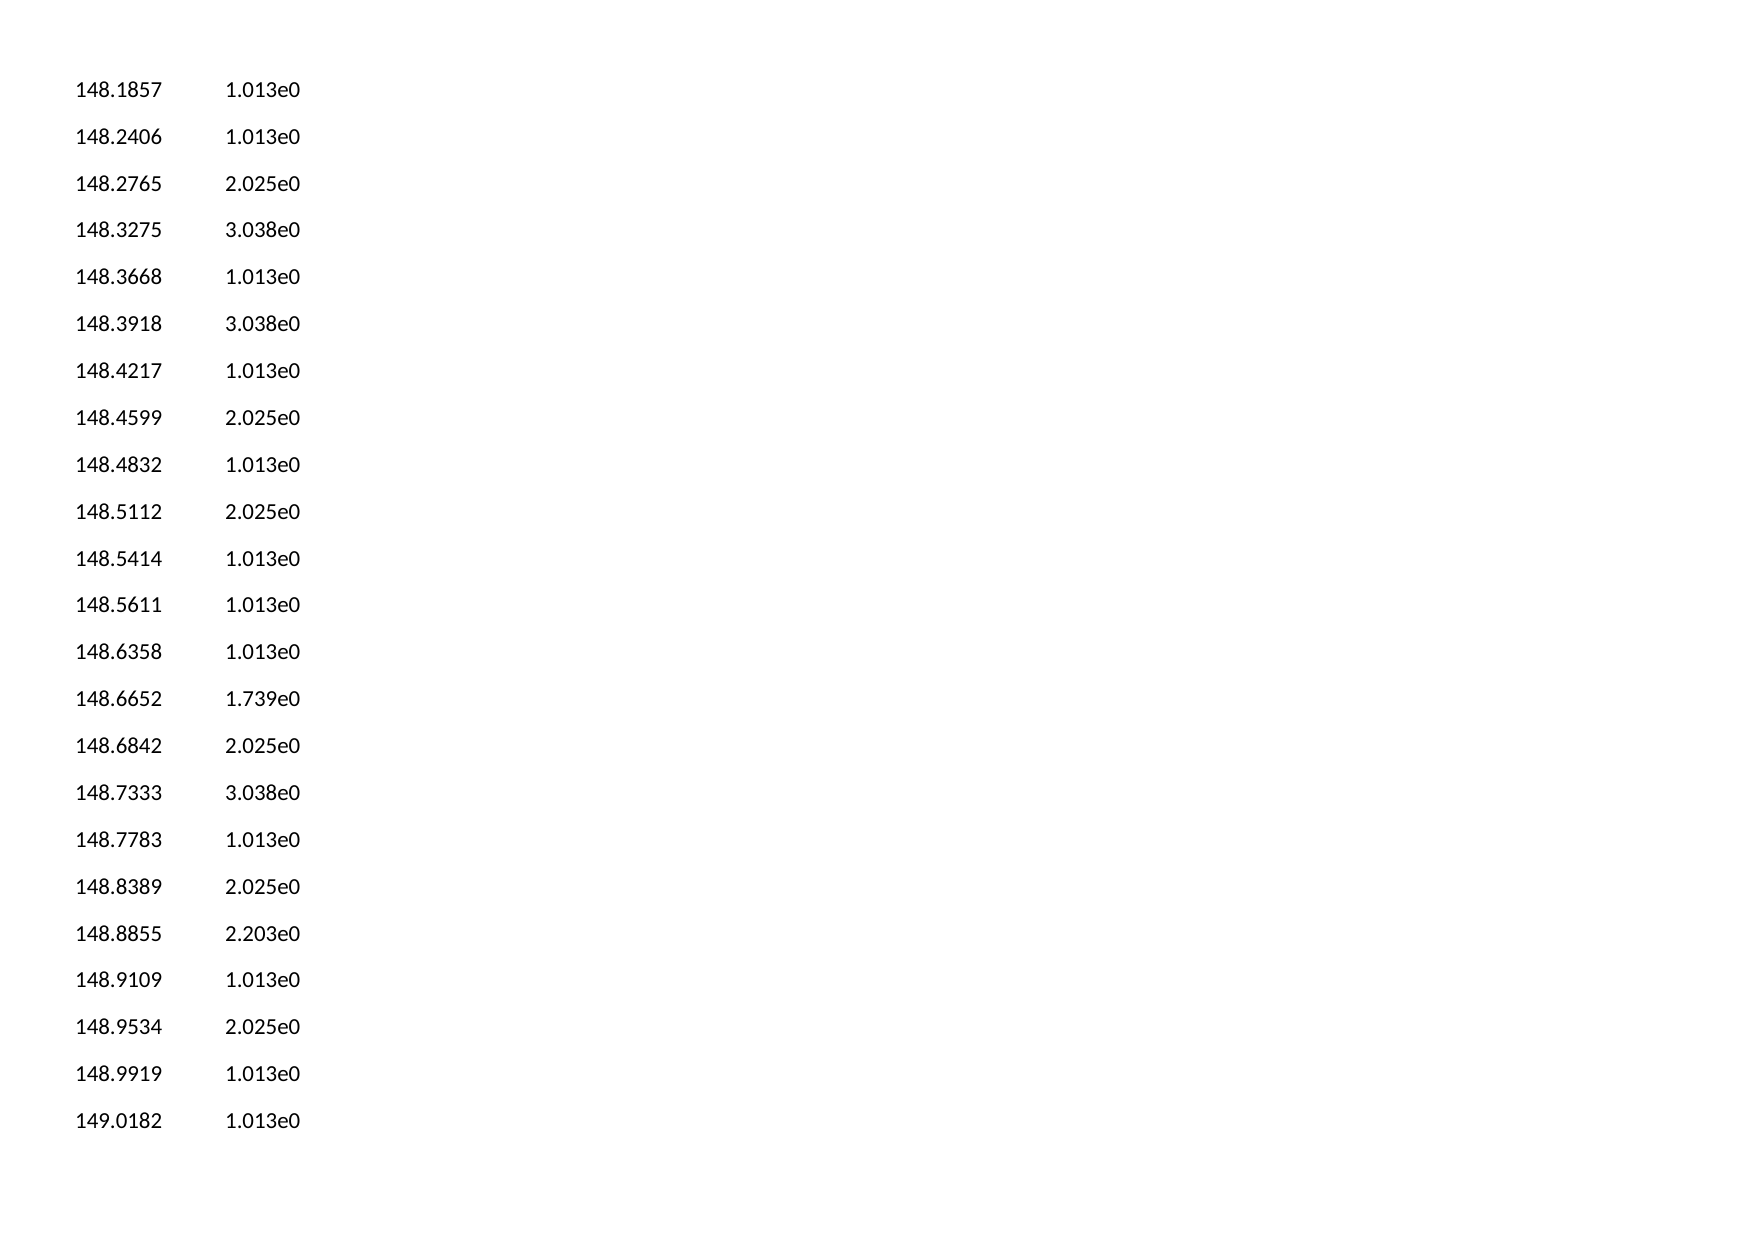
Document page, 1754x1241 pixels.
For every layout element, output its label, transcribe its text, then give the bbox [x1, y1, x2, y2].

text 148.2765 2.025e0 [75, 169, 1679, 197]
text 148.5112 2.025e0 [75, 497, 1679, 525]
text 148.9919 1.013e0 [75, 1059, 1679, 1087]
text 148.9109 1.013e0 [75, 966, 1679, 994]
text 148.6358 1.013e0 [75, 637, 1679, 666]
text 148.1857 1.013e0 [75, 75, 1679, 103]
text 148.5414 1.013e0 [75, 544, 1679, 572]
text 148.8855 2.203e0 [75, 919, 1679, 947]
text 148.4599 2.025e0 [75, 403, 1679, 431]
text 148.9534 2.025e0 [75, 1012, 1679, 1041]
text 148.3275 3.038e0 [75, 216, 1679, 244]
text 148.7333 3.038e0 [75, 778, 1679, 806]
text 148.6842 2.025e0 [75, 731, 1679, 759]
text 148.4832 1.013e0 [75, 450, 1679, 478]
text 148.3668 1.013e0 [75, 262, 1679, 291]
text 148.3918 3.038e0 [75, 309, 1679, 337]
text 148.7783 1.013e0 [75, 825, 1679, 853]
text 148.6652 1.739e0 [75, 684, 1679, 712]
text 148.4217 1.013e0 [75, 356, 1679, 384]
text 149.0182 1.013e0 [75, 1106, 1679, 1134]
text 148.5611 1.013e0 [75, 591, 1679, 619]
text 148.8389 2.025e0 [75, 872, 1679, 900]
text 148.2406 1.013e0 [75, 122, 1679, 150]
